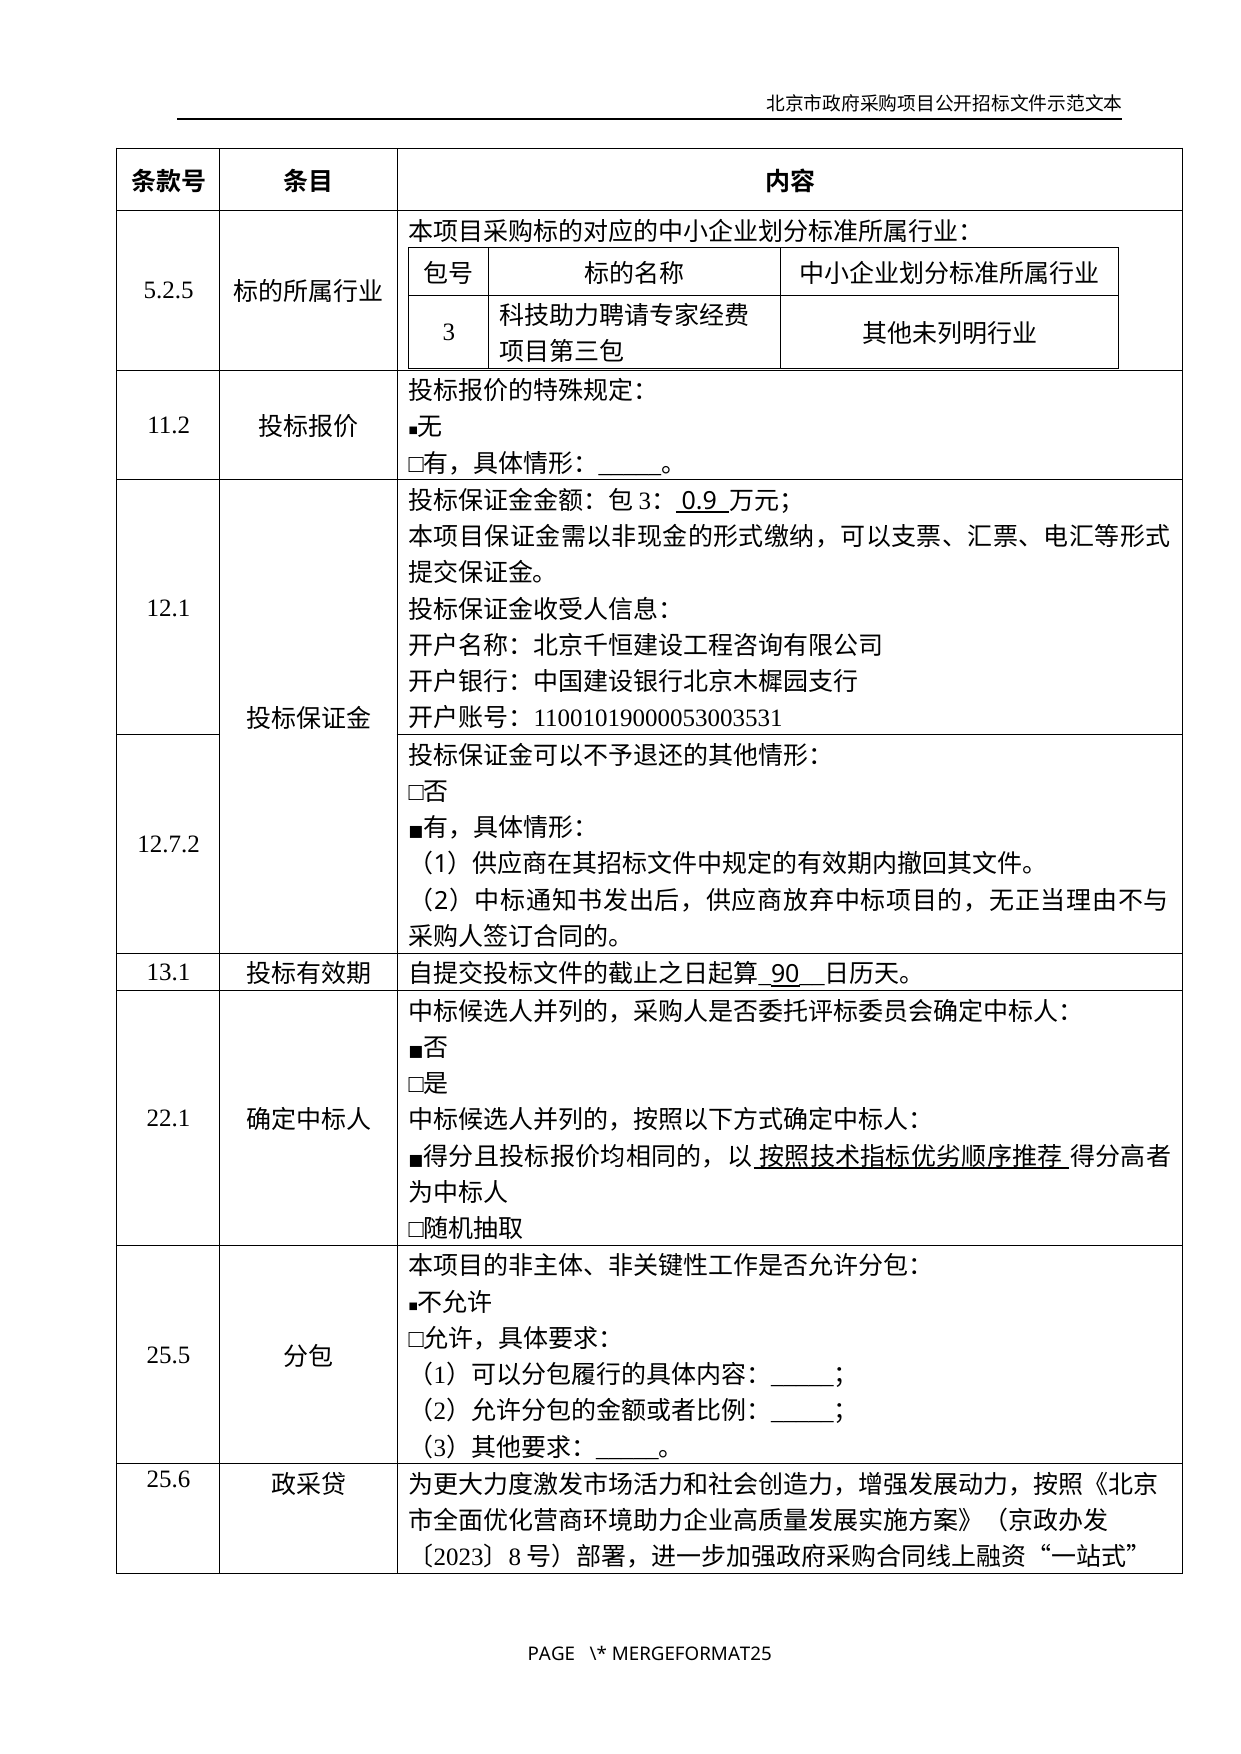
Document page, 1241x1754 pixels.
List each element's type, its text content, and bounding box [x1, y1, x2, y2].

table_cell 本项目的非主体、非关键性工作是否允许分包： ■不允许 □允许，具体要求： （1）可以分包履行的具体内容：_____； （2）允许分包的金额或者比例：_____； （3）其他要求：_____。 [398, 1246, 1182, 1463]
table_header 内容 [398, 149, 1182, 209]
table_cell 13.1 [117, 954, 219, 990]
table_cell 25.6 [117, 1464, 219, 1573]
table_cell 投标保证金可以不予退还的其他情形： □否 ■有，具体情形： （1）供应商在其招标文件中规定的有效期内撤回其文件。 （2）中标通知书发出后，供应商放弃中标项目的，无正当理由不与采购人签订合同的。 [398, 735, 1182, 953]
table_header 条款号 [117, 149, 219, 209]
table_cell 中标候选人并列的，采购人是否委托评标委员会确定中标人： ■否 □是 中标候选人并列的，按照以下方式确定中标人： ■得分且投标报价均相同的，以 按照技术指标优劣顺序推荐 得分高者为中标人 □随机抽取 [398, 991, 1182, 1245]
table_cell 投标保证金金额：包3： 0.9 万元； 本项目保证金需以非现金的形式缴纳，可以支票、汇票、电汇等形式提交保证金。 投标保证金收受人信息： 开户名称：北京千恒建设工程咨询有限公司 开户银行：中国建设银行北京木樨园支行 开户账号：11001019000053003531 [398, 480, 1182, 734]
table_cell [398, 1464, 1182, 1573]
table_cell 分包 [220, 1246, 397, 1463]
table_cell 投标报价的特殊规定： ■无 □有，具体情形：_____。 [398, 371, 1182, 479]
table_cell 自提交投标文件的截止之日起算_90__日历天。 [398, 954, 1182, 990]
table_cell 投标保证金 [220, 480, 397, 953]
table_cell 12.1 [117, 480, 219, 734]
table_cell 投标报价 [220, 371, 397, 479]
table_cell 确定中标人 [220, 991, 397, 1245]
table_cell 政采贷 [220, 1464, 397, 1573]
table_cell 标的所属行业 [220, 211, 397, 369]
table_cell 22.1 [117, 991, 219, 1245]
table_header 条目 [220, 149, 397, 209]
table_cell 本项目采购标的对应的中小企业划分标准所属行业： [398, 211, 1182, 369]
table_cell 25.5 [117, 1246, 219, 1463]
table_cell 11.2 [117, 371, 219, 479]
table_cell 5.2.5 [117, 211, 219, 369]
table_cell 投标有效期 [220, 954, 397, 990]
table_cell 12.7.2 [117, 735, 219, 953]
